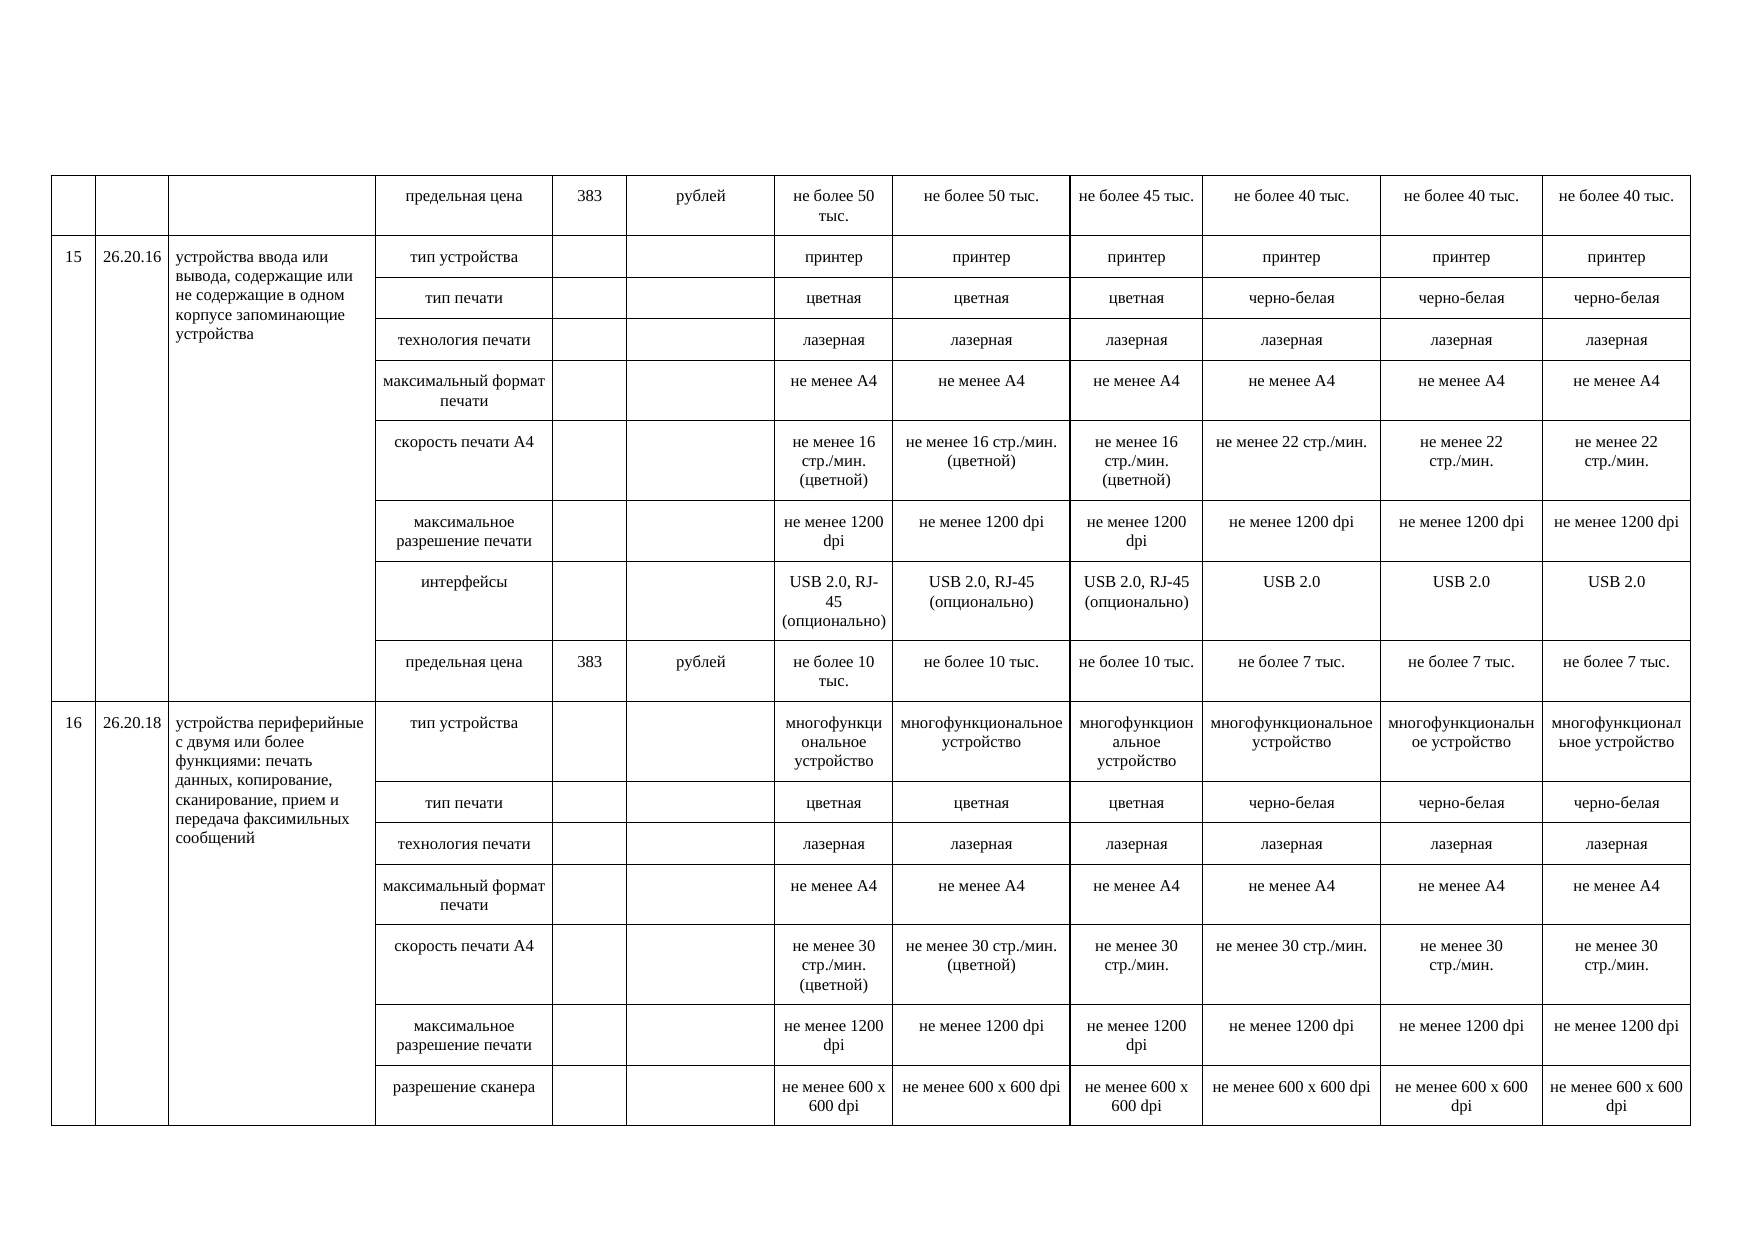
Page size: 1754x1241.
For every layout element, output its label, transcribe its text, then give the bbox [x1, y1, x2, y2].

table_cell [553, 319, 626, 359]
table_cell цветная [775, 278, 892, 318]
table_cell интерфейсы [376, 562, 552, 640]
table_cell не менее 30 стр./мин. [1071, 925, 1202, 1004]
table_cell черно-белая [1381, 782, 1542, 822]
table_cell не менее 1200 dpi [1203, 501, 1380, 561]
table_cell не менее А4 [893, 865, 1069, 924]
table_cell [627, 236, 774, 277]
table_cell не менее 1200 dpi [1543, 501, 1690, 561]
table_cell не менее 600 x 600 dpi [1543, 1066, 1690, 1125]
table_cell не менее 16 стр./мин. (цветной) [1071, 421, 1202, 500]
table_cell технология печати [376, 319, 552, 359]
table_cell [553, 865, 626, 924]
table_cell USB 2.0, RJ-45 (опционально) [775, 562, 892, 640]
table_cell не менее 1200 dpi [775, 501, 892, 561]
table_cell не менее 600 x 600 dpi [893, 1066, 1069, 1125]
table_cell 26.20.18 [96, 702, 168, 1125]
table_cell [553, 278, 626, 318]
table_cell не менее А4 [1381, 361, 1542, 420]
table_cell черно-белая [1543, 278, 1690, 318]
table_cell USB 2.0 [1381, 562, 1542, 640]
table_cell [553, 925, 626, 1004]
table_cell не более 10 тыс. [893, 641, 1069, 701]
table_cell 383 [553, 176, 626, 235]
table_cell не менее 22 стр./мин. [1203, 421, 1380, 500]
table_cell максимальное разрешение печати [376, 1005, 552, 1065]
table_cell [627, 782, 774, 822]
table_cell цветная [893, 278, 1069, 318]
table_cell многофункциональное устройство [775, 702, 892, 781]
table_cell не менее А4 [893, 361, 1069, 420]
table_cell не менее 16 стр./мин. (цветной) [775, 421, 892, 500]
table_cell [627, 702, 774, 781]
table_cell не менее 600 x 600 dpi [1203, 1066, 1380, 1125]
table_cell лазерная [1071, 319, 1202, 359]
table_cell не более 50 тыс. [893, 176, 1069, 235]
table_cell не менее А4 [1543, 865, 1690, 924]
table_cell не менее 22 стр./мин. [1543, 421, 1690, 500]
table_cell рублей [627, 176, 774, 235]
table_cell максимальное разрешение печати [376, 501, 552, 561]
table_cell лазерная [1071, 823, 1202, 864]
table_cell цветная [1071, 278, 1202, 318]
table_cell не менее 30 стр./мин. [1543, 925, 1690, 1004]
table_cell не более 50 тыс. [775, 176, 892, 235]
table_cell [553, 236, 626, 277]
table_cell тип печати [376, 278, 552, 318]
table_cell USB 2.0 [1543, 562, 1690, 640]
table_cell принтер [893, 236, 1069, 277]
table_cell 383 [553, 641, 626, 701]
table_cell не менее 1200 dpi [775, 1005, 892, 1065]
table_cell лазерная [1381, 823, 1542, 864]
table_cell устройства периферийные с двумя или более функциями: печать данных, копирование, сканирование, прием и передача факсимильных сообщений [169, 702, 375, 1125]
table_cell не менее А4 [1071, 865, 1202, 924]
table_cell [553, 501, 626, 561]
table_cell [553, 702, 626, 781]
table_cell USB 2.0, RJ-45 (опционально) [893, 562, 1069, 640]
table_cell черно-белая [1543, 782, 1690, 822]
table_cell лазерная [775, 823, 892, 864]
table_cell USB 2.0 [1203, 562, 1380, 640]
table_cell максимальный формат печати [376, 865, 552, 924]
table_cell не более 40 тыс. [1381, 176, 1542, 235]
table_cell [553, 782, 626, 822]
table_cell не менее 16 стр./мин. (цветной) [893, 421, 1069, 500]
table_cell лазерная [1381, 319, 1542, 359]
table_cell скорость печати А4 [376, 421, 552, 500]
table_cell тип печати [376, 782, 552, 822]
table_cell максимальный формат печати [376, 361, 552, 420]
table_cell не менее 22 стр./мин. [1381, 421, 1542, 500]
table_cell не менее 1200 dpi [1381, 1005, 1542, 1065]
table_cell не менее 30 стр./мин. [1203, 925, 1380, 1004]
table_cell [627, 361, 774, 420]
table_cell скорость печати А4 [376, 925, 552, 1004]
table_cell многофункциональное устройство [1071, 702, 1202, 781]
table_cell многофункциональное устройство [893, 702, 1069, 781]
table_cell черно-белая [1203, 782, 1380, 822]
table_cell лазерная [1543, 823, 1690, 864]
table_cell не менее А4 [1381, 865, 1542, 924]
table_cell цветная [893, 782, 1069, 822]
table_cell черно-белая [1381, 278, 1542, 318]
table_cell не более 10 тыс. [775, 641, 892, 701]
table_cell не менее А4 [775, 865, 892, 924]
table_cell не менее 1200 dpi [893, 1005, 1069, 1065]
table_cell не менее А4 [1203, 865, 1380, 924]
table_cell тип устройства [376, 702, 552, 781]
table_cell [627, 1005, 774, 1065]
table_cell черно-белая [1203, 278, 1380, 318]
table_cell не менее А4 [1071, 361, 1202, 420]
table_cell [553, 1066, 626, 1125]
table_cell предельная цена [376, 641, 552, 701]
table_cell многофункциональное устройство [1543, 702, 1690, 781]
table_cell не более 40 тыс. [1203, 176, 1380, 235]
table_cell не более 10 тыс. [1071, 641, 1202, 701]
table_cell цветная [1071, 782, 1202, 822]
table_cell [627, 278, 774, 318]
table_cell лазерная [893, 319, 1069, 359]
table_cell 16 [52, 702, 95, 1125]
table_cell не менее 1200 dpi [1381, 501, 1542, 561]
table_cell [627, 562, 774, 640]
table_cell USB 2.0, RJ-45 (опционально) [1071, 562, 1202, 640]
table_cell разрешение сканера [376, 1066, 552, 1125]
table_cell не менее 1200 dpi [1203, 1005, 1380, 1065]
table_cell не менее А4 [775, 361, 892, 420]
table_cell не более 7 тыс. [1381, 641, 1542, 701]
table_cell 15 [52, 236, 95, 701]
table_cell рублей [627, 641, 774, 701]
table_cell [627, 1066, 774, 1125]
table_cell не менее 1200 dpi [893, 501, 1069, 561]
table_cell [553, 823, 626, 864]
table_cell многофункциональное устройство [1381, 702, 1542, 781]
table_cell устройства ввода или вывода, содержащие или не содержащие в одном корпусе запоминающие устройства [169, 236, 375, 701]
table_cell не менее 600 x 600 dpi [1071, 1066, 1202, 1125]
table_cell лазерная [1543, 319, 1690, 359]
table_cell лазерная [1203, 823, 1380, 864]
table_cell лазерная [775, 319, 892, 359]
table_cell 26.20.16 [96, 236, 168, 701]
table_cell не более 7 тыс. [1543, 641, 1690, 701]
table_cell [553, 562, 626, 640]
table_cell лазерная [1203, 319, 1380, 359]
table_cell не менее 1200 dpi [1071, 501, 1202, 561]
table_cell принтер [1071, 236, 1202, 277]
table_cell принтер [1543, 236, 1690, 277]
table_cell [553, 421, 626, 500]
table_cell лазерная [893, 823, 1069, 864]
table_cell [627, 925, 774, 1004]
table_cell принтер [775, 236, 892, 277]
table_cell не менее А4 [1203, 361, 1380, 420]
table_cell не менее А4 [1543, 361, 1690, 420]
table_cell принтер [1203, 236, 1380, 277]
table_cell не менее 600 x 600 dpi [775, 1066, 892, 1125]
table_cell цветная [775, 782, 892, 822]
table_cell не менее 1200 dpi [1543, 1005, 1690, 1065]
table_cell [627, 319, 774, 359]
table_cell [553, 361, 626, 420]
table_cell [627, 865, 774, 924]
table_cell [627, 823, 774, 864]
table_cell не более 40 тыс. [1543, 176, 1690, 235]
table_cell не менее 1200 dpi [1071, 1005, 1202, 1065]
table_cell не более 45 тыс. [1071, 176, 1202, 235]
table_cell [627, 421, 774, 500]
table_cell не менее 30 стр./мин. [1381, 925, 1542, 1004]
table_cell не более 7 тыс. [1203, 641, 1380, 701]
table_cell многофункциональное устройство [1203, 702, 1380, 781]
table_cell [553, 1005, 626, 1065]
table_cell не менее 30 стр./мин. (цветной) [893, 925, 1069, 1004]
table_cell [627, 501, 774, 561]
table_cell не менее 600 x 600 dpi [1381, 1066, 1542, 1125]
table_cell не менее 30 стр./мин. (цветной) [775, 925, 892, 1004]
table_cell принтер [1381, 236, 1542, 277]
table_cell тип устройства [376, 236, 552, 277]
table_cell технология печати [376, 823, 552, 864]
table_cell предельная цена [376, 176, 552, 235]
